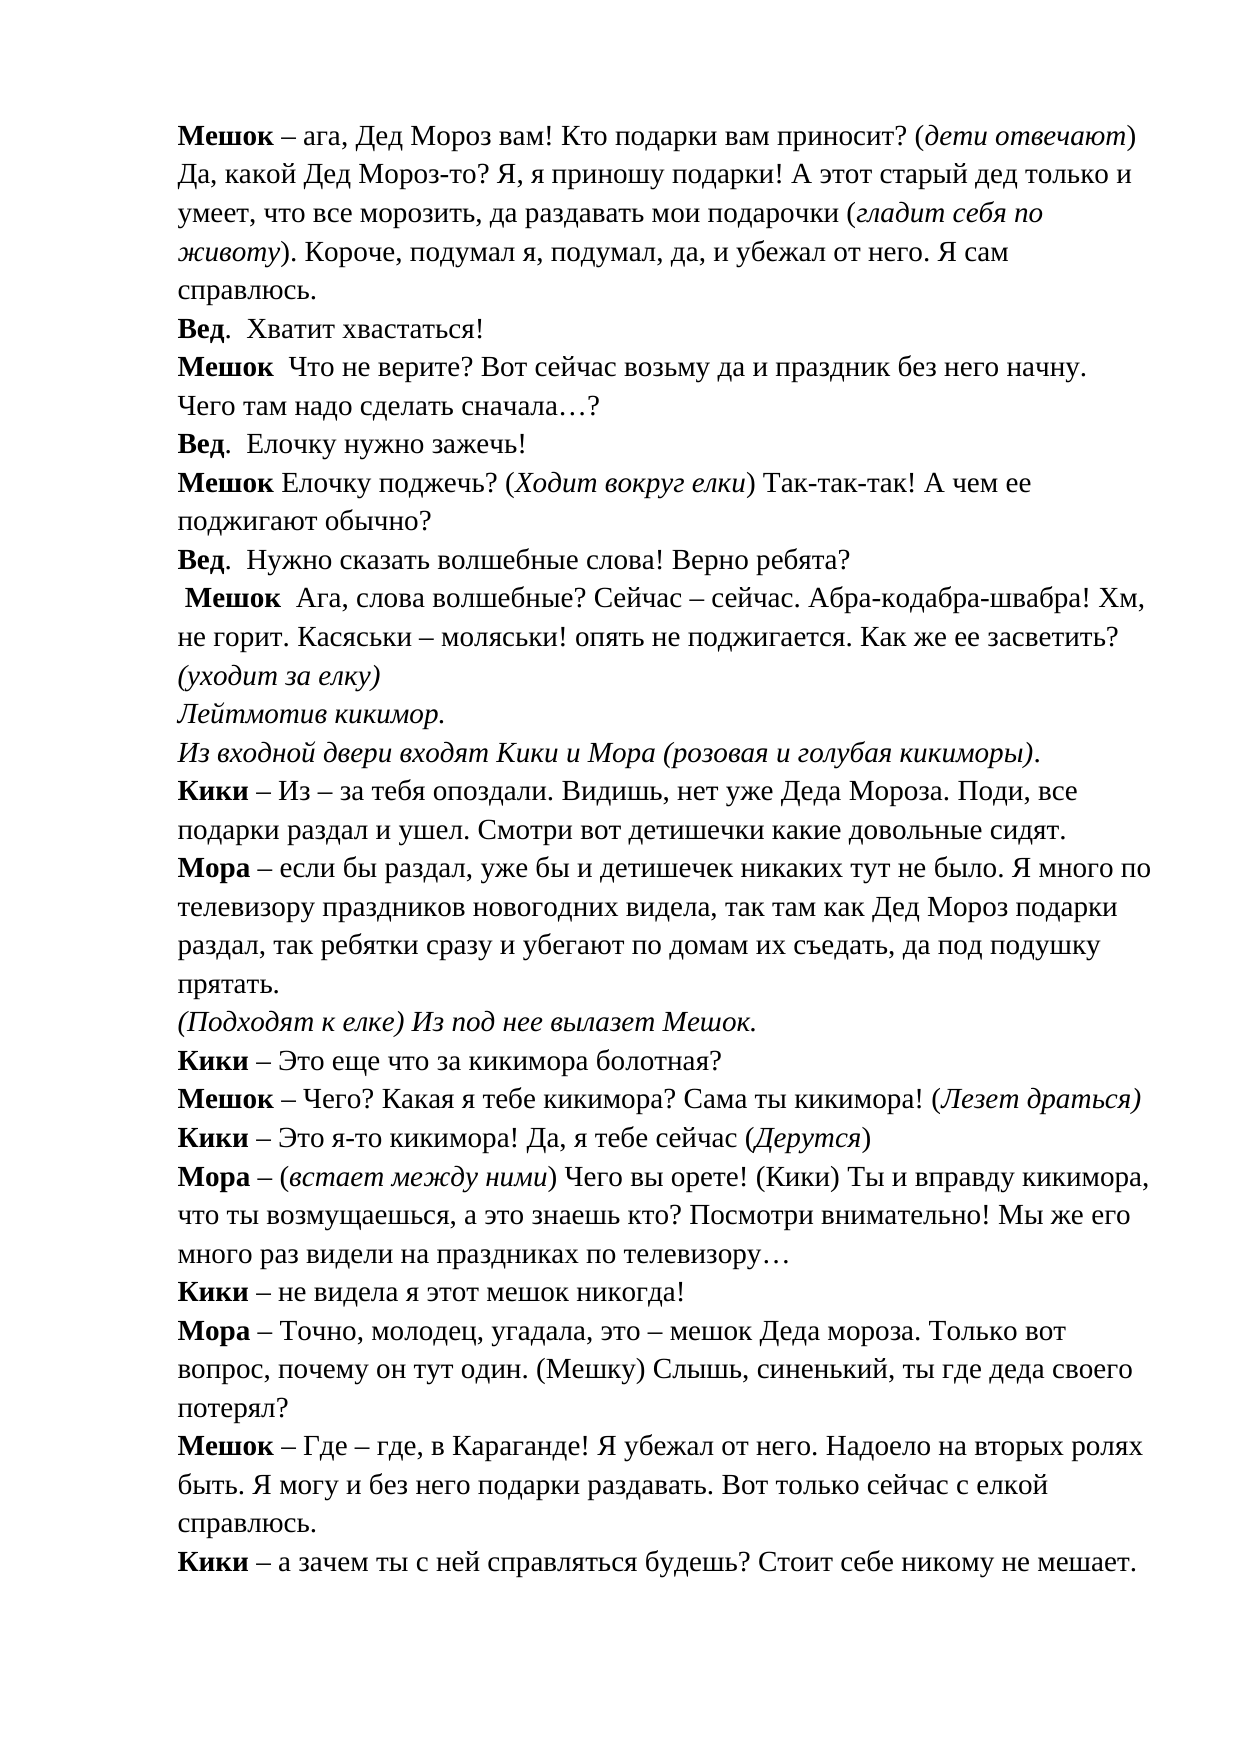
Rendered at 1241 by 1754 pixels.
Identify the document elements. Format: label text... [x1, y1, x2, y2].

text Кики – не видела я этот мешок никогда! [177, 1274, 1152, 1308]
text Кики – а зачем ты с ней справляться будешь? Стоит себе никому не мешает. [177, 1544, 1152, 1578]
text Вед. Хватит хвастаться! [177, 311, 1152, 344]
text Мешок – Где – где, в Караганде! Я убежал от него. Надоело на вторых ролях быть. Я могу и без него подарки раздавать. Вот только сейчас с елкой справлюсь. [177, 1428, 1152, 1539]
text Из входной двери входят Кики и Мора (розовая и голубая кикиморы). [177, 735, 1152, 768]
text Кики – Из – за тебя опоздали. Видишь, нет уже Деда Мороза. Поди, все подарки раздал и ушел. Смотри вот детишечки какие довольные сидят. [177, 773, 1152, 845]
text Вед. Нужно сказать волшебные слова! Верно ребята? [177, 542, 1152, 576]
text (Подходят к елке) Из под нее вылазет Мешок. [177, 1004, 1152, 1038]
text Мора – если бы раздал, уже бы и детишечек никаких тут не было. Я много по телевизору праздников новогодних видела, так там как Дед Мороз подарки раздал, так ребятки сразу и убегают по домам их съедать, да под подушку прятать. [177, 850, 1152, 999]
text Мешок Ага, слова волшебные? Сейчас – сейчас. Абра-кодабра-швабра! Хм, не горит. Касяськи – моляськи! опять не поджигается. Как же ее засветить?(уходит за елку) [177, 581, 1152, 691]
text Мешок Елочку поджечь? (Ходит вокруг елки) Так-так-так! А чем ее поджигают обычно? [177, 465, 1152, 537]
text Мора – (встает между ними) Чего вы орете! (Кики) Ты и вправду кикимора, что ты возмущаешься, а это знаешь кто? Посмотри внимательно! Мы же его много раз видели на праздниках по телевизору… [177, 1159, 1152, 1269]
text Лейтмотив кикимор. [177, 696, 1152, 730]
text Мешок – Чего? Какая я тебе кикимора? Сама ты кикимора! (Лезет драться) [177, 1082, 1152, 1115]
text Вед. Елочку нужно зажечь! [177, 426, 1152, 460]
text Кики – Это еще что за кикимора болотная? [177, 1043, 1152, 1077]
text Мора – Точно, молодец, угадала, это – мешок Деда мороза. Только вот вопрос, почему он тут один. (Мешку) Слышь, синенький, ты где деда своего потерял? [177, 1313, 1152, 1423]
text Мешок – ага, Дед Мороз вам! Кто подарки вам приносит? (дети отвечают) Да, какой Дед Мороз-то? Я, я приношу подарки! А этот старый дед только и умеет, что все морозить, да раздавать мои подарочки (гладит себя по животу). Короче, подумал я, подумал, да, и убежал от него. Я сам справлюсь. [177, 118, 1152, 306]
text Мешок Что не верите? Вот сейчас возьму да и праздник без него начну. Чего там надо сделать сначала…? [177, 349, 1152, 421]
text Кики – Это я-то кикимора! Да, я тебе сейчас (Дерутся) [177, 1120, 1152, 1154]
